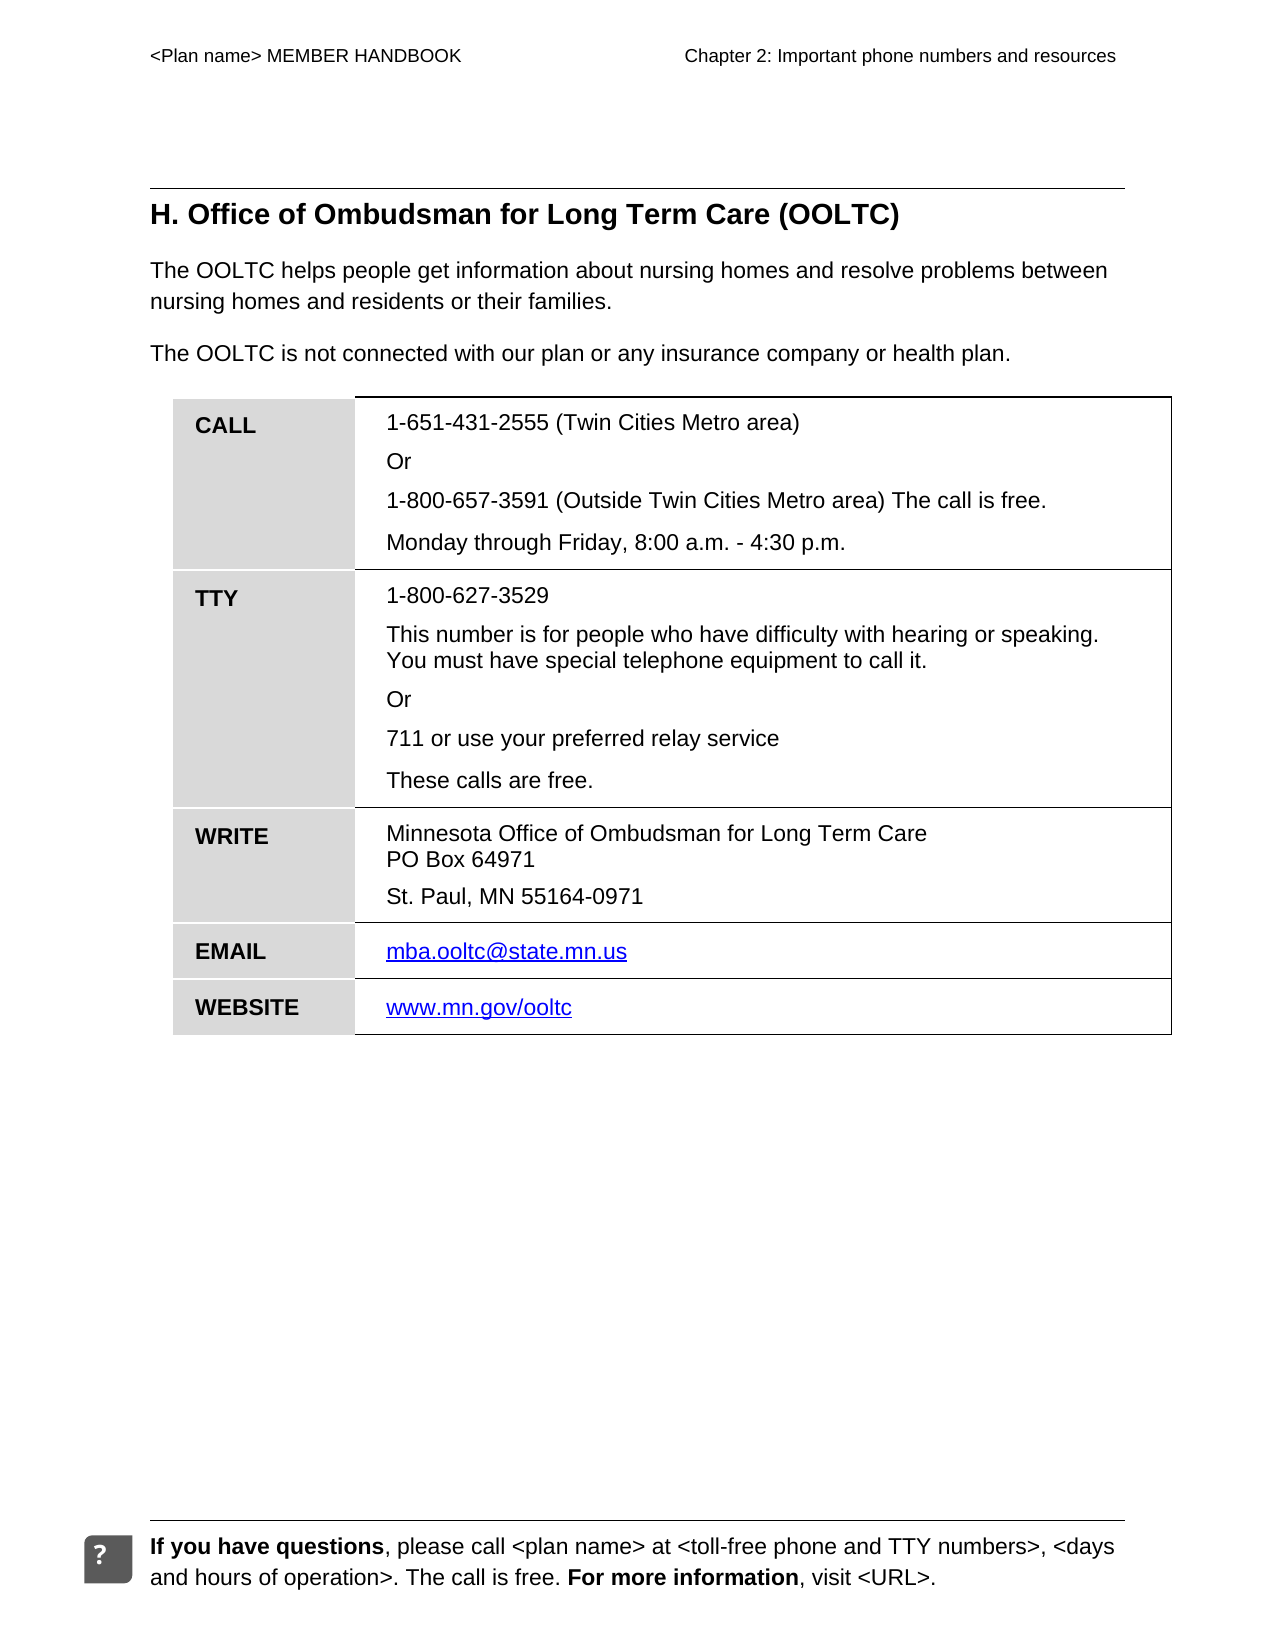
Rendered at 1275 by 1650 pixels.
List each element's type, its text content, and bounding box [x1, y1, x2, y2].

table_cell 1-651-431-2555 (Twin Cities Metro area) Or 1-800-657-3591 (Outside Twin Cities Metro area) The call is free. Monday through Friday, 8:00 a.m. - 4:30 p.m. [355, 398, 1171, 569]
text The OOLTC helps people get information about nursing homes and resolve problems between nursing homes and residents or their families. [150, 253, 1125, 316]
table_cell 1-800-627-3529 This number is for people who have difficulty with hearing or speaking. You must have special telephone equipment to call it. Or 711 or use your preferred relay service These calls are free. [355, 570, 1171, 807]
table_header [355, 389, 1171, 396]
table_cell www.mn.gov/ooltc [355, 979, 1171, 1034]
table_cell Minnesota Office of Ombudsman for Long Term Care PO Box 64971 St. Paul, MN 55164-0971 [355, 808, 1171, 922]
table_cell WRITE [173, 809, 355, 922]
text The OOLTC is not connected with our plan or any insurance company or health plan. [150, 336, 1125, 368]
table_cell EMAIL [173, 924, 355, 978]
table_cell mba.ooltc@state.mn.us [355, 923, 1171, 978]
table_cell TTY [173, 571, 355, 807]
subtitle Office of Ombudsman for Long Term Care (OOLTC) [150, 189, 1125, 232]
table_cell WEBSITE [173, 980, 355, 1034]
table_cell CALL [173, 399, 355, 569]
